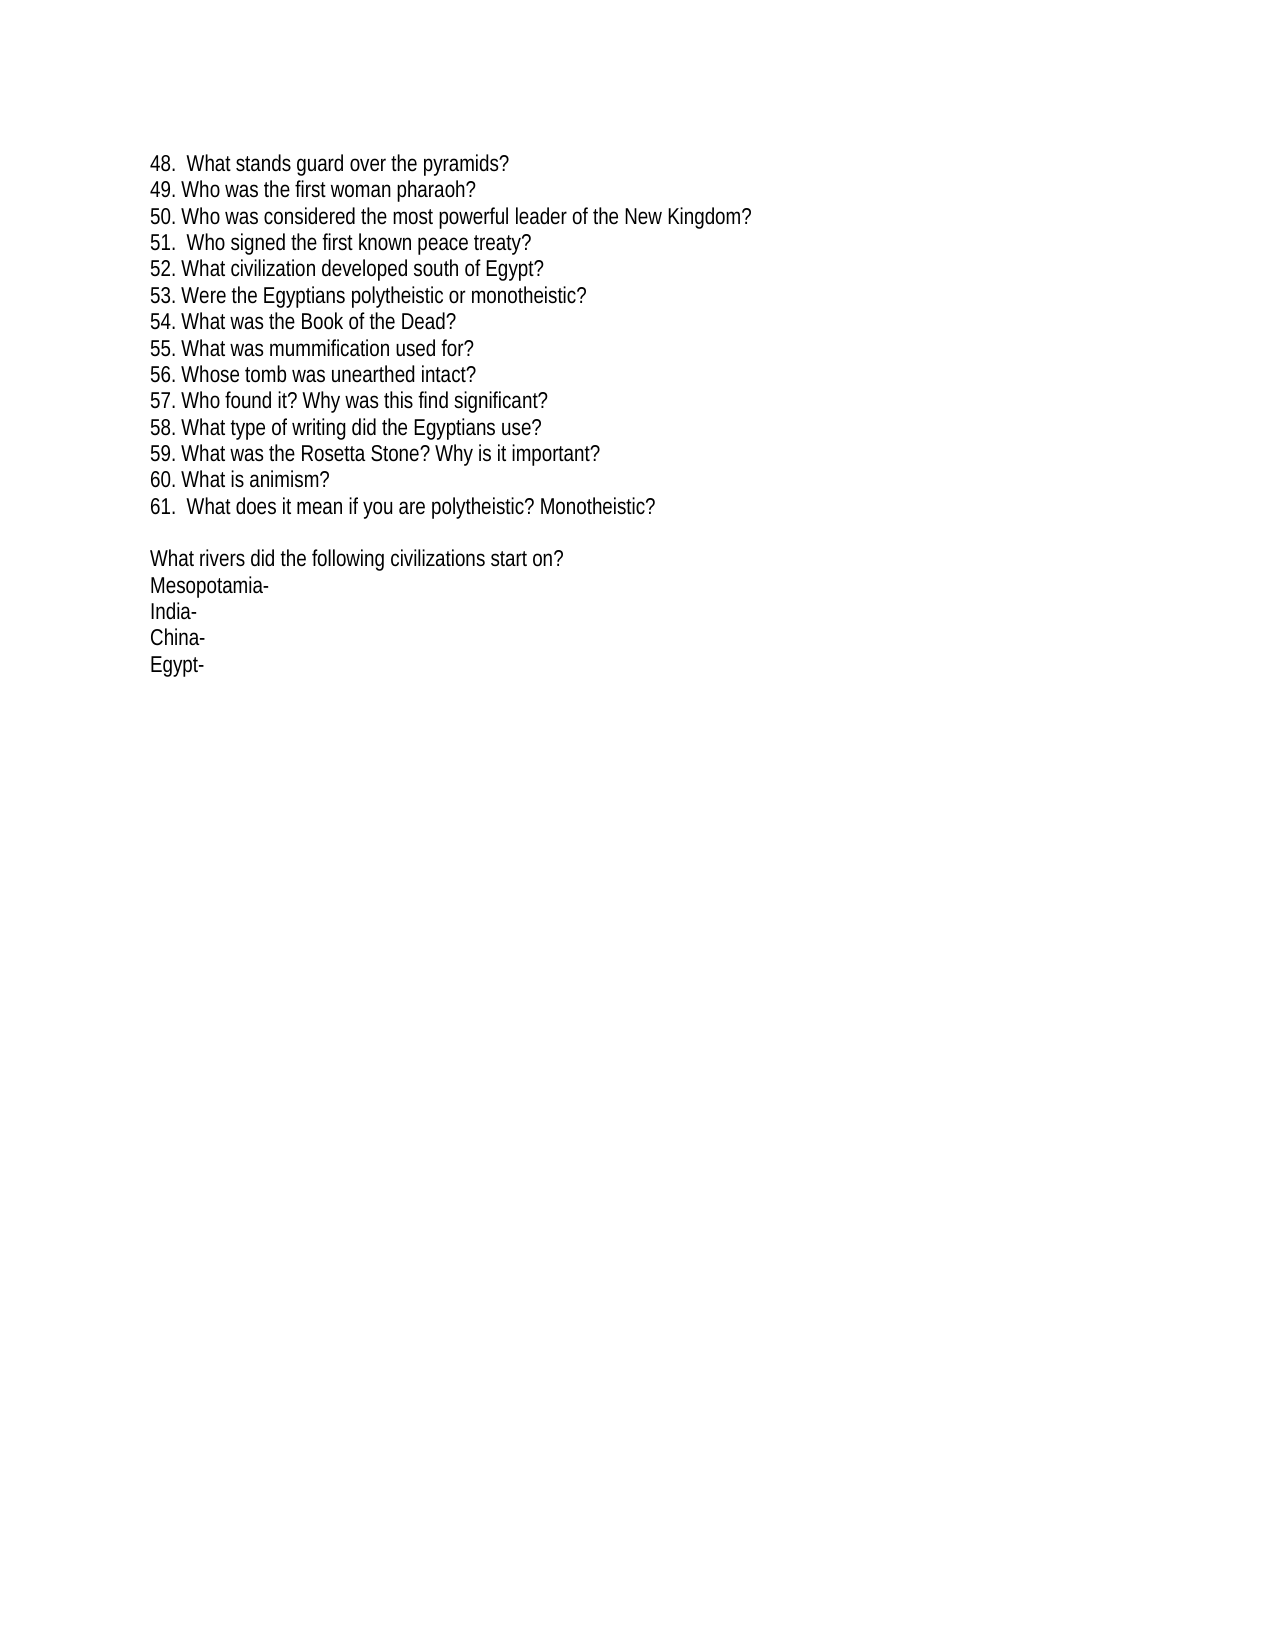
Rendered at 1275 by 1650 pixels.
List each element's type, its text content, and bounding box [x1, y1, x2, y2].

text 52. What civilization developed south of Egypt? [150, 255, 1125, 282]
text 50. Who was considered the most powerful leader of the New Kingdom? [150, 203, 1125, 229]
text India- [150, 598, 1125, 624]
text What rivers did the following civilizations start on? [150, 545, 1125, 572]
text 48. What stands guard over the pyramids? [150, 150, 1125, 176]
text 59. What was the Rosetta Stone? Why is it important? [150, 440, 1125, 466]
text Mesopotamia- [150, 572, 1125, 598]
text 51. Who signed the first known peace treaty? [150, 229, 1125, 255]
text 61. What does it mean if you are polytheistic? Monotheistic? [150, 493, 1125, 519]
text 54. What was the Book of the Dead? [150, 308, 1125, 334]
text China- [150, 624, 1125, 651]
text Egypt- [150, 651, 1125, 677]
text 58. What type of writing did the Egyptians use? [150, 413, 1125, 440]
text 57. Who found it? Why was this find significant? [150, 387, 1125, 413]
text 60. What is animism? [150, 466, 1125, 493]
text 53. Were the Egyptians polytheistic or monotheistic? [150, 282, 1125, 308]
text 55. What was mummification used for? [150, 334, 1125, 361]
text 49. Who was the first woman pharaoh? [150, 176, 1125, 203]
text 56. Whose tomb was unearthed intact? [150, 361, 1125, 387]
